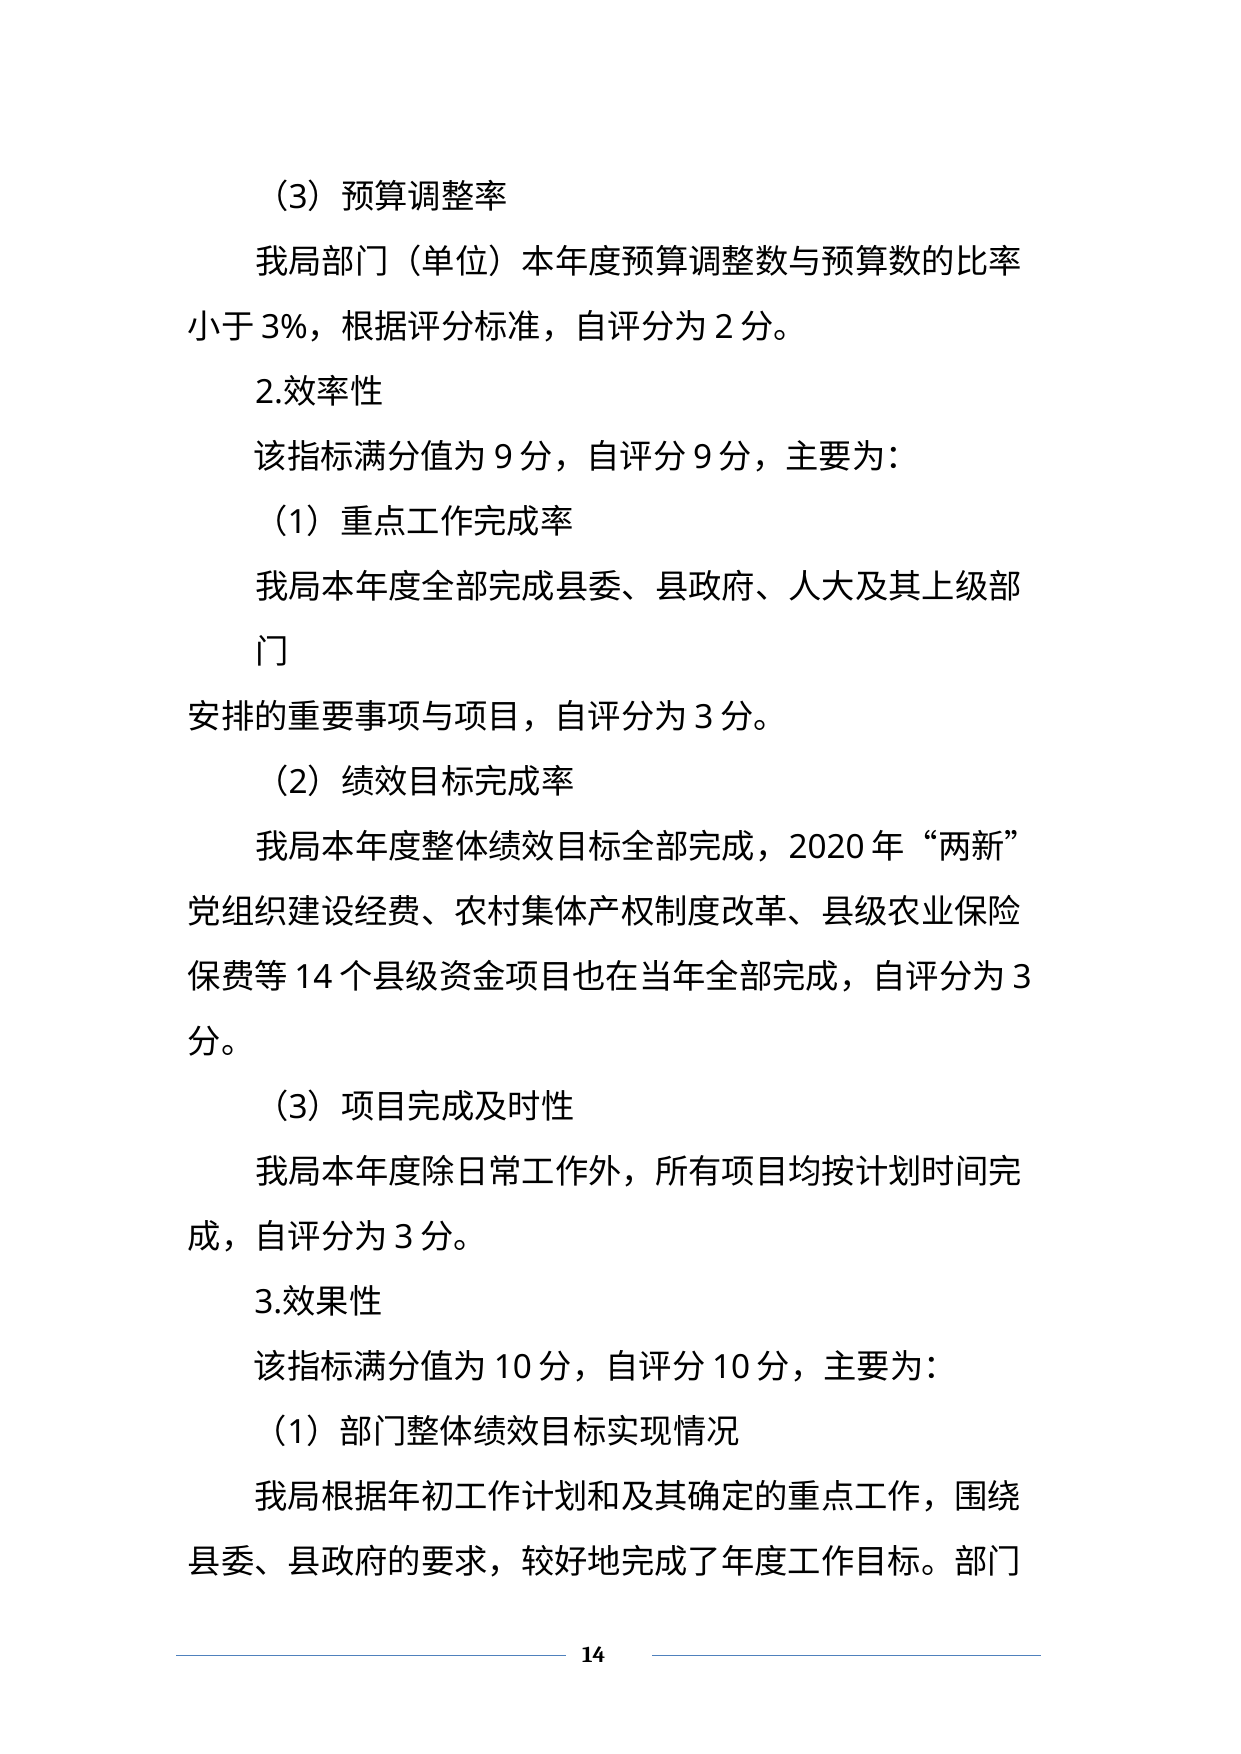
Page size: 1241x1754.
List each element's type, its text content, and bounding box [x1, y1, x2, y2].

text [187, 1462, 1053, 1592]
text 我局本年度除日常工作外，所有项目均按计划时间完成，自评分为3分。 [187, 1137, 1053, 1267]
text 该指标满分值为9分，自评分9分，主要为： [187, 422, 1053, 487]
text 我局本年度全部完成县委、县政府、人大及其上级部门 [255, 552, 1053, 682]
text 安排的重要事项与项目，自评分为3分。 [187, 682, 1053, 747]
text 该指标满分值为10分，自评分10分，主要为： [187, 1332, 1053, 1397]
text （2）绩效目标完成率 [187, 747, 1053, 812]
text 我局部门（单位）本年度预算调整数与预算数的比率小于3%，根据评分标准，自评分为2分。 [187, 227, 1053, 357]
text （1）重点工作完成率 [187, 487, 1053, 552]
text 2.效率性 [187, 357, 1053, 422]
text （3）项目完成及时性 [187, 1072, 1053, 1137]
text 3.效果性 [187, 1267, 1053, 1332]
text （3）预算调整率 [187, 162, 1053, 227]
text 我局本年度整体绩效目标全部完成，2020年“两新”党组织建设经费、农村集体产权制度改革、县级农业保险保费等14个县级资金项目也在当年全部完成，自评分为3分。 [187, 812, 1053, 1072]
text （1）部门整体绩效目标实现情况 [187, 1397, 1053, 1462]
